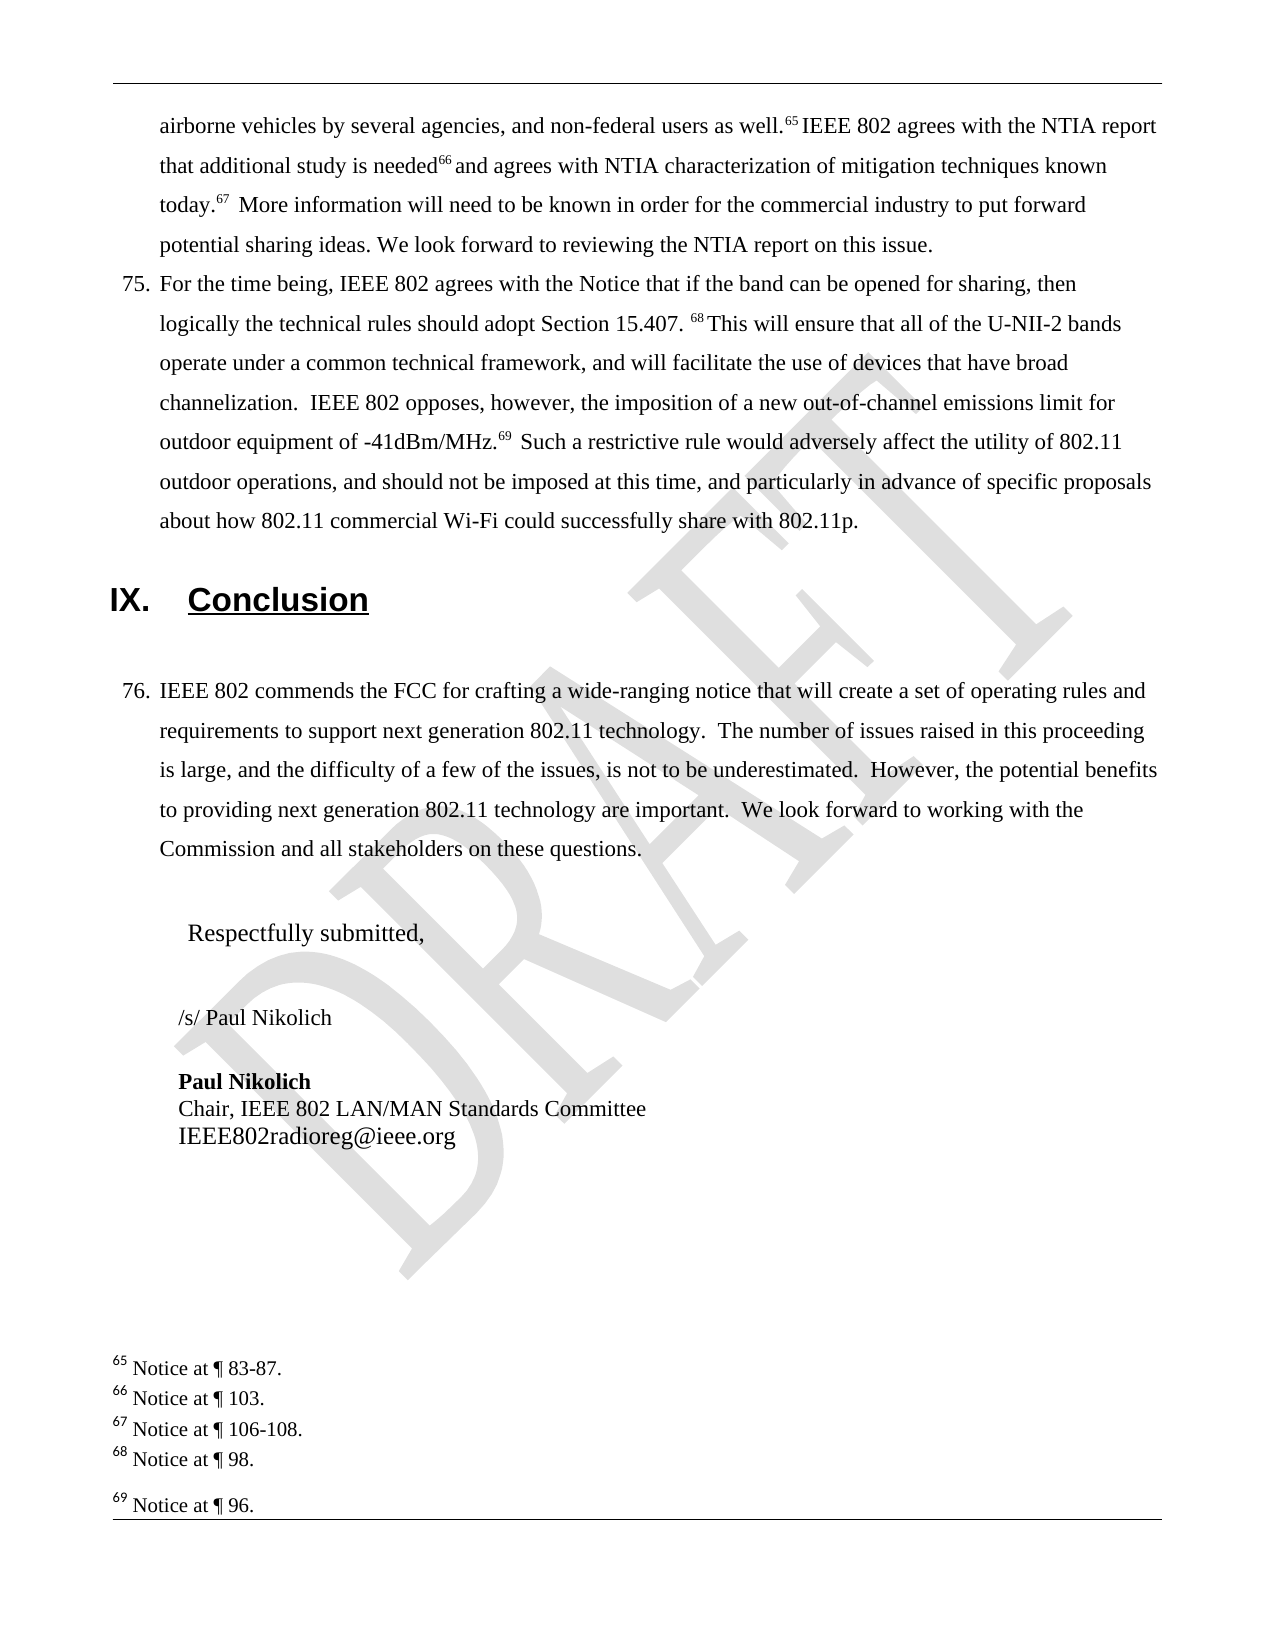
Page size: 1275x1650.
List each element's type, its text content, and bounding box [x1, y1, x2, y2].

table_cell Chair, IEEE 802 LAN/MAN Standards Committee IEEE802radioreg@ieee.org [167, 1095, 1040, 1154]
list For the time being, IEEE 802 agrees with the Notice that if the band can be opened for sharing, then logically the technical rules should adopt Section 15.407. This will ensure that all of the U-NII-2 bands operate under a common technical framework, and will facilitate the use of devices that have broad channelization. IEEE 802 opposes, however, the imposition of a new out-of-channel emissions limit for outdoor equipment of -41dBm/MHz. Such a restrictive rule would adversely affect the utility of 802.11 outdoor operations, and should not be imposed at this time, and particularly in advance of specific proposals about how 802.11 commercial Wi-Fi could successfully share with 802.11p. [122, 270, 1162, 534]
table_cell Paul Nikolich [167, 1044, 1040, 1095]
text Respectfully submitted, [187, 918, 1162, 946]
list IEEE 802 commends the FCC for crafting a wide-ranging notice that will create a set of operating rules and requirements to support next generation 802.11 technology. The number of issues raised in this proceeding is large, and the difficulty of a few of the issues, is not to be underestimated. However, the potential benefits to providing next generation 802.11 technology are important. We look forward to working with the Commission and all stakeholders on these questions. [122, 677, 1162, 861]
subtitle Conclusion [150, 580, 1162, 618]
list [122, 112, 1162, 257]
table_header /s/ Paul Nikolich [167, 1004, 1040, 1043]
